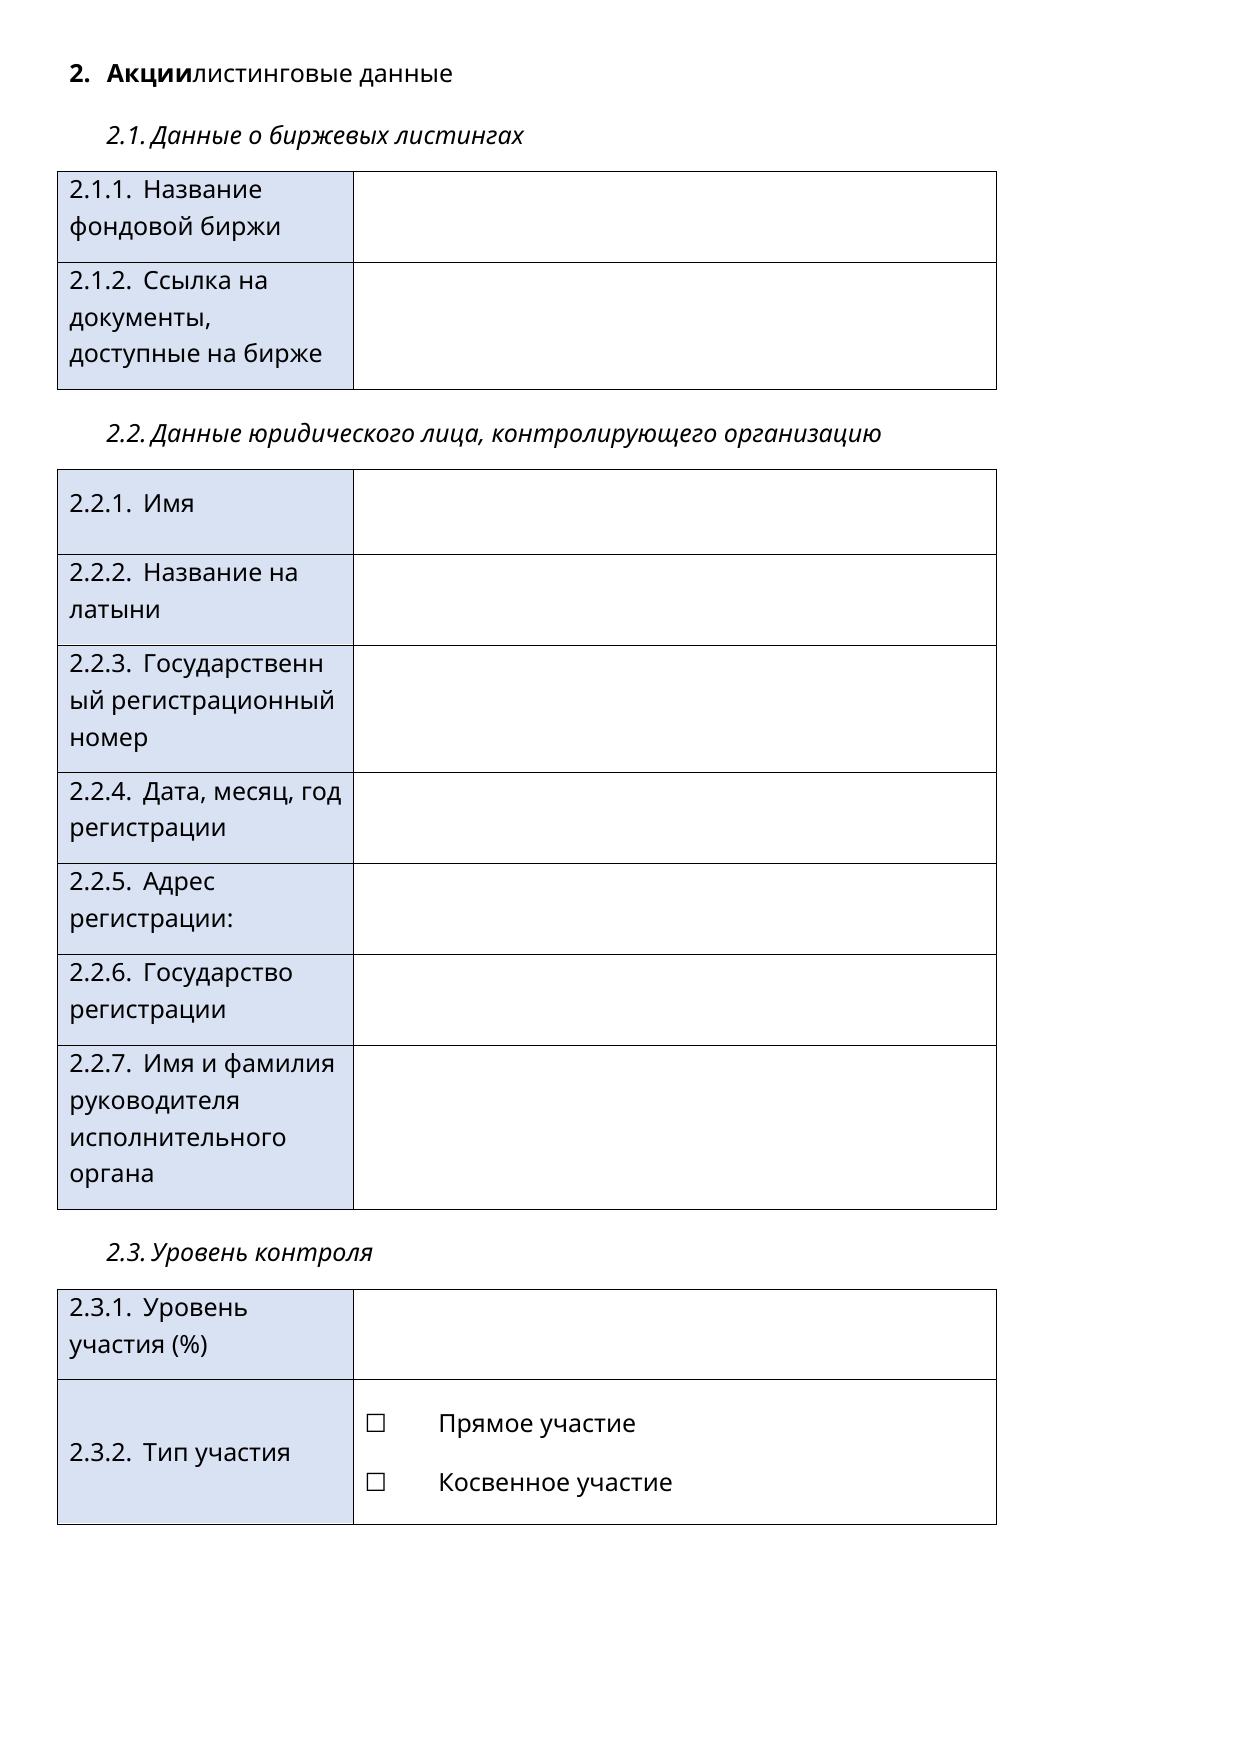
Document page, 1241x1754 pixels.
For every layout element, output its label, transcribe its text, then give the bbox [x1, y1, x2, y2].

table_cell Тип участия [58, 1380, 353, 1523]
table_header [354, 470, 996, 554]
table_cell [354, 864, 996, 954]
table_cell Дата, месяц, год регистрации [58, 773, 353, 863]
table_header Имя [58, 470, 353, 554]
table_cell [354, 263, 996, 389]
list Данные о биржевых листингах [106, 117, 1152, 151]
table_cell [354, 1046, 996, 1209]
table_header Уровень участия (%) [58, 1290, 353, 1379]
table_cell Государство регистрации [58, 955, 353, 1045]
list Уровень контроля [106, 1235, 1152, 1269]
table_header [354, 172, 996, 262]
table_cell ☐ Прямое участие ☐ Косвенное участие [354, 1380, 996, 1523]
table_cell Название на латыни [58, 555, 353, 644]
table_cell [354, 646, 996, 772]
table_cell Имя и фамилия руководителя исполнительного органа [58, 1046, 353, 1209]
list Акциилистинговые данные [69, 56, 1152, 89]
table_cell [354, 955, 996, 1045]
table_header [354, 1290, 996, 1379]
table_cell Адрес регистрации: [58, 864, 353, 954]
list Данные юридического лица, контролирующего организацию [106, 415, 1152, 449]
table_cell Ссылка на документы, доступные на бирже [58, 263, 353, 389]
table_cell Государственный регистрационный номер [58, 646, 353, 772]
table_cell [354, 773, 996, 863]
table_cell [354, 555, 996, 644]
table_header Название фондовой биржи [58, 172, 353, 262]
